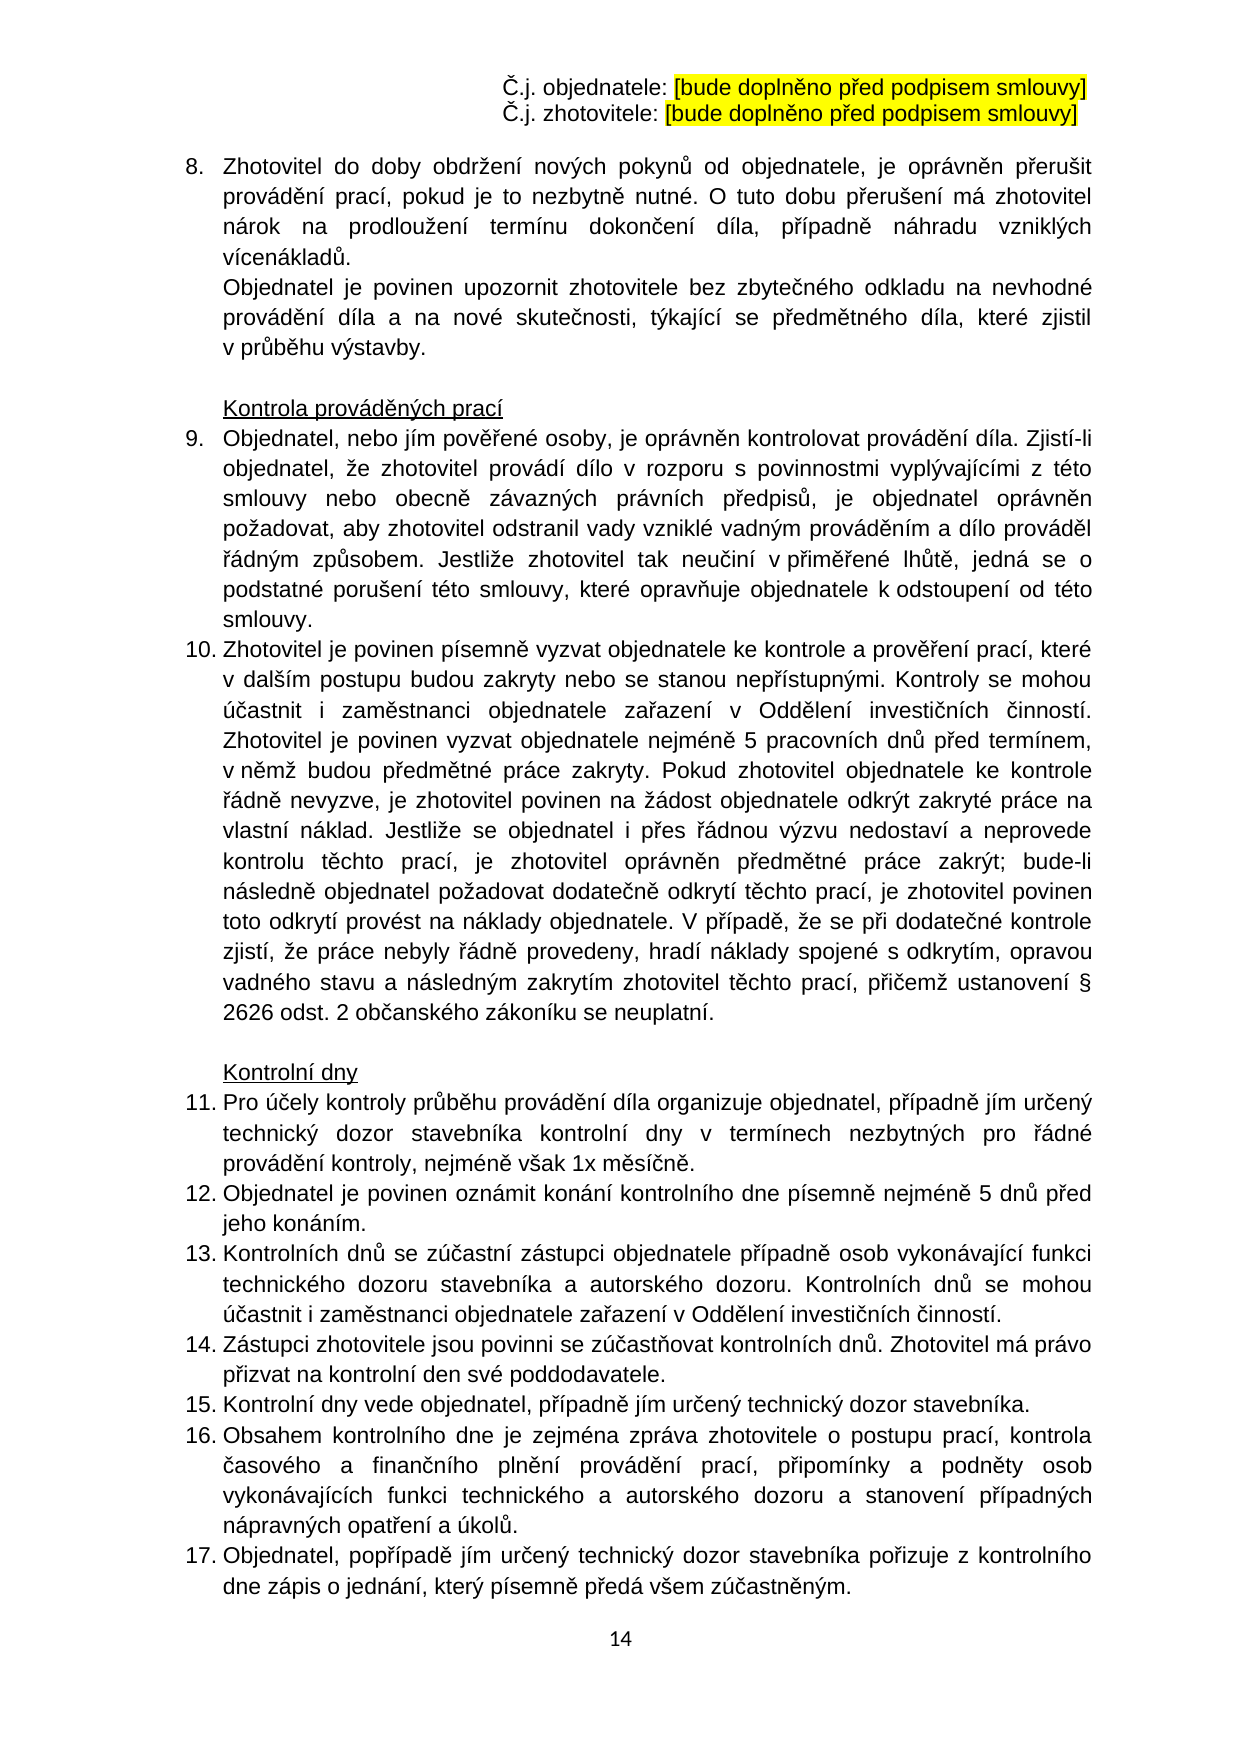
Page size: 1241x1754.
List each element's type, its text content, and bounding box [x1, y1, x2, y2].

list Kontrola prováděných prací [223, 364, 1093, 421]
list Kontrolní dny [223, 1059, 1093, 1085]
list Kontrolních dnů se zúčastní zástupci objednatele případně osob vykonávající funkci technického dozoru stavebníka a autorského dozoru. Kontrolních dnů se mohou účastnit i zaměstnanci objednatele zařazení v Oddělení investičních činností. [185, 1240, 1093, 1327]
list Obsahem kontrolního dne je zejména zpráva zhotovitele o postupu prací, kontrola časového a finančního plnění provádění prací, připomínky a podněty osob vykonávajících funkci technického a autorského dozoru a stanovení případných nápravných opatření a úkolů. [185, 1422, 1093, 1538]
list Zhotovitel do doby obdržení nových pokynů od objednatele, je oprávněn přerušit provádění prací, pokud je to nezbytně nutné. O tuto dobu přerušení má zhotovitel nárok na prodloužení termínu dokončení díla, případně náhradu vzniklých vícenákladů. Objednatel je povinen upozornit zhotovitele bez zbytečného odkladu na nevhodné provádění díla a na nové skutečnosti, týkající se předmětného díla, které zjistil v průběhu výstavby. [185, 153, 1093, 360]
list Kontrolní dny vede objednatel, případně jím určený technický dozor stavebníka. [185, 1391, 1093, 1418]
list Objednatel, nebo jím pověřené osoby, je oprávněn kontrolovat provádění díla. Zjistí-li objednatel, že zhotovitel provádí dílo v rozporu s povinnostmi vyplývajícími z této smlouvy nebo obecně závazných právních předpisů, je objednatel oprávněn požadovat, aby zhotovitel odstranil vady vzniklé vadným prováděním a dílo prováděl řádným způsobem. Jestliže zhotovitel tak neučiní v přiměřené lhůtě, jedná se o podstatné porušení této smlouvy, které opravňuje objednatele k odstoupení od této smlouvy. [185, 425, 1093, 632]
list Objednatel, popřípadě jím určený technický dozor stavebníka pořizuje z kontrolního dne zápis o jednání, který písemně předá všem zúčastněným. [185, 1542, 1093, 1599]
list Pro účely kontroly průběhu provádění díla organizuje objednatel, případně jím určený technický dozor stavebníka kontrolní dny v termínech nezbytných pro řádné provádění kontroly, nejméně však 1x měsíčně. [185, 1089, 1093, 1176]
list Zástupci zhotovitele jsou povinni se zúčastňovat kontrolních dnů. Zhotovitel má právo přizvat na kontrolní den své poddodavatele. [185, 1331, 1093, 1387]
list Zhotovitel je povinen písemně vyzvat objednatele ke kontrole a prověření prací, které v dalším postupu budou zakryty nebo se stanou nepřístupnými. Kontroly se mohou účastnit i zaměstnanci objednatele zařazení v Oddělení investičních činností. Zhotovitel je povinen vyzvat objednatele nejméně 5 pracovních dnů před termínem, v němž budou předmětné práce zakryty. Pokud zhotovitel objednatele ke kontrole řádně nevyzve, je zhotovitel povinen na žádost objednatele odkrýt zakryté práce na vlastní náklad. Jestliže se objednatel i přes řádnou výzvu nedostaví a neprovede kontrolu těchto prací, je zhotovitel oprávněn předmětné práce zakrýt; bude-li následně objednatel požadovat dodatečně odkrytí těchto prací, je zhotovitel povinen toto odkrytí provést na náklady objednatele. V případě, že se při dodatečné kontrole zjistí, že práce nebyly řádně provedeny, hradí náklady spojené s odkrytím, opravou vadného stavu a následným zakrytím zhotovitel těchto prací, přičemž ustanovení § 2626 odst. 2 občanského zákoníku se neuplatní. [185, 636, 1093, 1025]
list Objednatel je povinen oznámit konání kontrolního dne písemně nejméně 5 dnů před jeho konáním. [185, 1180, 1093, 1236]
